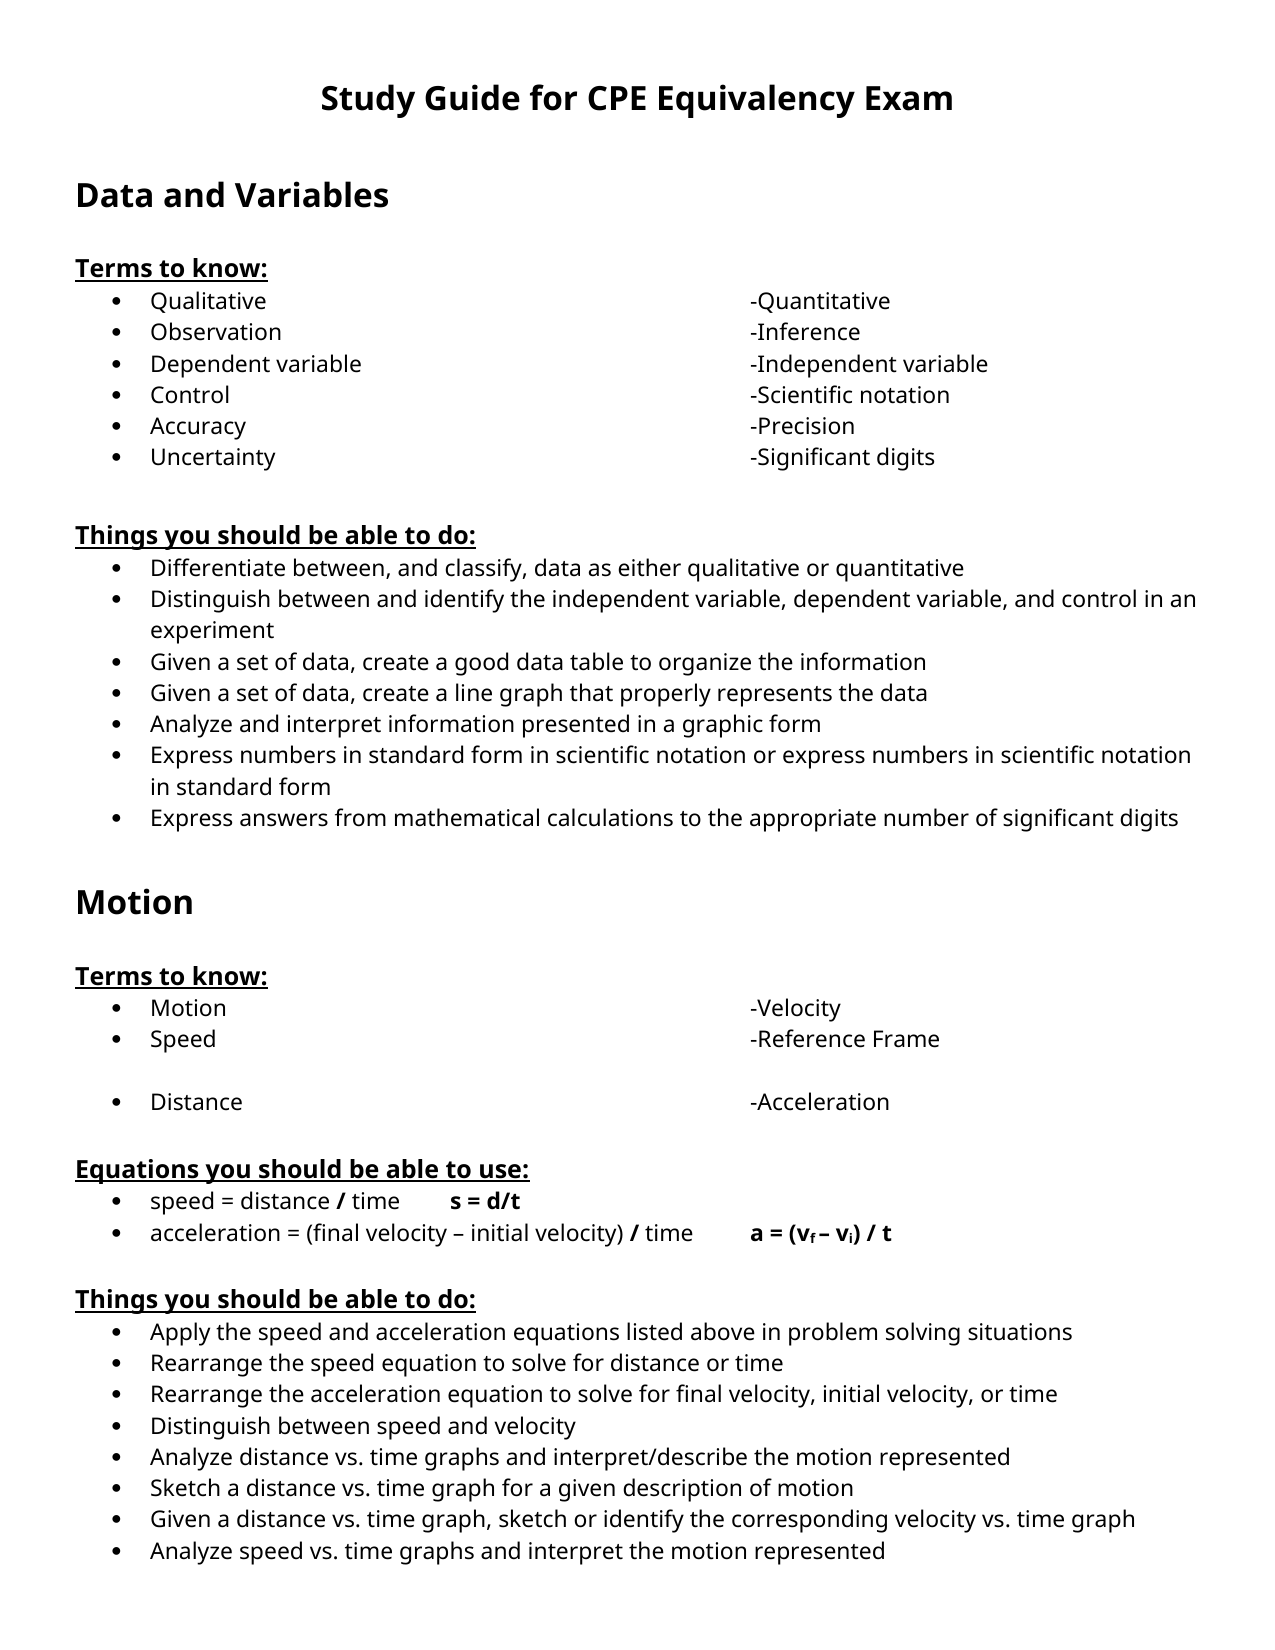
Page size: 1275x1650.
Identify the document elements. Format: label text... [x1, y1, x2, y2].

list Given a set of data, create a good data table to organize the information [112, 646, 1200, 677]
list Given a distance vs. time graph, sketch or identify the corresponding velocity vs. time graph [112, 1503, 1200, 1535]
text Motion [75, 879, 1200, 924]
list Rearrange the acceleration equation to solve for final velocity, initial velocity, or time [112, 1378, 1200, 1410]
list Analyze speed vs. time graphs and interpret the motion represented [112, 1535, 1200, 1566]
list Accuracy -Precision [112, 410, 1200, 441]
list Observation -Inference [112, 316, 1200, 347]
list Analyze and interpret information presented in a graphic form [112, 708, 1200, 739]
list Given a set of data, create a line graph that properly represents the data [112, 677, 1200, 708]
list Apply the speed and acceleration equations listed above in problem solving situations [112, 1316, 1200, 1347]
list Differentiate between, and classify, data as either qualitative or quantitative [112, 552, 1200, 583]
list Rearrange the speed equation to solve for distance or time [112, 1347, 1200, 1378]
text Study Guide for CPE Equivalency Exam [75, 75, 1200, 120]
subtitle Terms to know: [75, 958, 1200, 992]
list speed = distance / time s = d/t [112, 1185, 1200, 1217]
text Things you should be able to do: [75, 518, 1200, 552]
list Control -Scientific notation [112, 379, 1200, 410]
list Dependent variable -Independent variable [112, 347, 1200, 379]
list Distance -Acceleration [112, 1086, 1200, 1117]
list Analyze distance vs. time graphs and interpret/describe the motion represented [112, 1441, 1200, 1472]
list Motion -Velocity [112, 992, 1200, 1023]
list Uncertainty -Significant digits [112, 441, 1200, 472]
list acceleration = (final velocity – initial velocity) / time a = (vf – vi) / t [112, 1217, 1200, 1248]
list Express numbers in standard form in scientific notation or express numbers in scientific notation in standard form [112, 739, 1200, 802]
list Qualitative -Quantitative [112, 285, 1200, 316]
list Sketch a distance vs. time graph for a given description of motion [112, 1472, 1200, 1503]
text Equations you should be able to use: [75, 1151, 1200, 1185]
list Express answers from mathematical calculations to the appropriate number of significant digits [112, 802, 1200, 833]
list Distinguish between and identify the independent variable, dependent variable, and control in an experiment [112, 583, 1200, 646]
list Speed -Reference Frame [112, 1023, 1200, 1086]
text Things you should be able to do: [75, 1282, 1200, 1316]
list Distinguish between speed and velocity [112, 1410, 1200, 1441]
text Data and Variables [75, 171, 1200, 217]
text Terms to know: [75, 251, 1200, 285]
